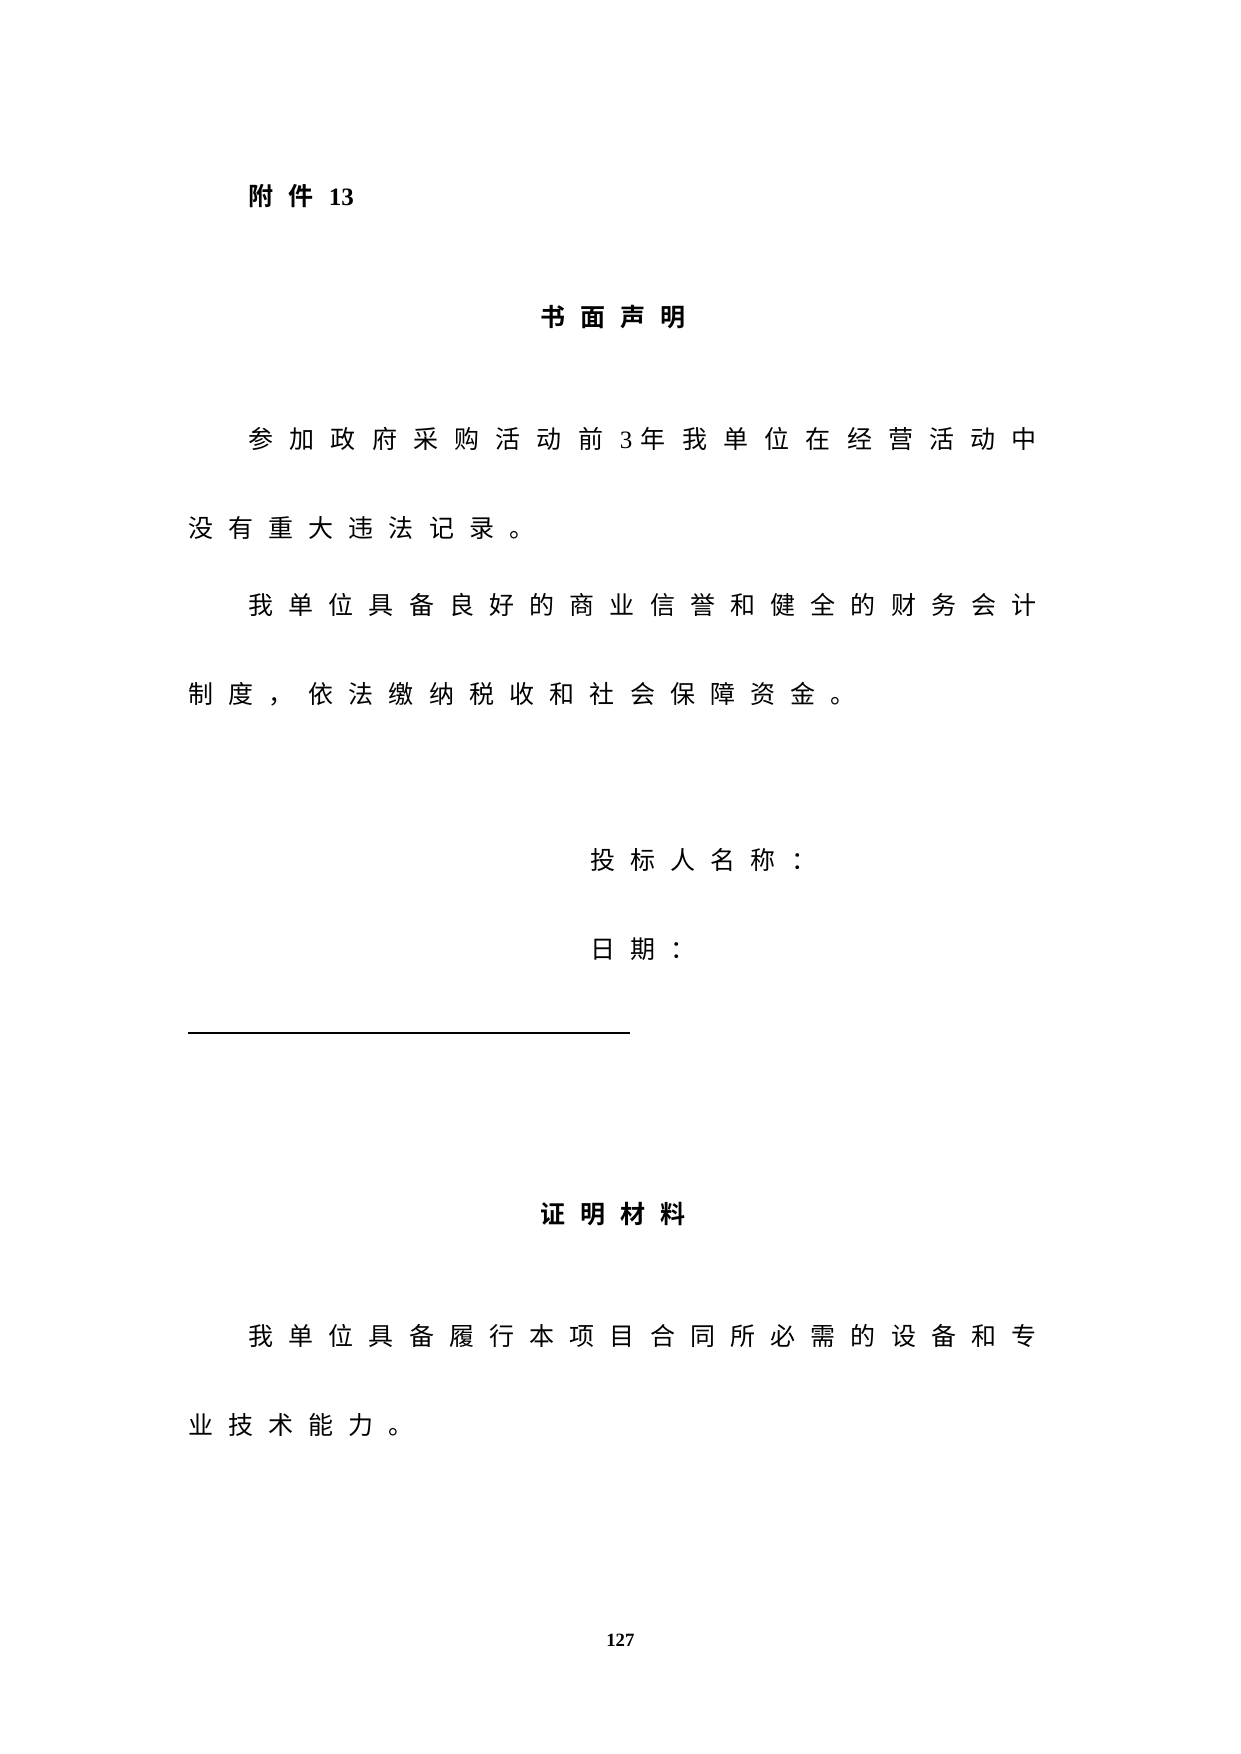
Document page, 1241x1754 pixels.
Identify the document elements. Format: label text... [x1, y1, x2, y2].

text 日期： [588, 918, 1052, 977]
text 附件13 [188, 164, 1052, 224]
text 投标人名称： [588, 829, 1052, 888]
list 参加政府采购活动前3年我单位在经营活动中没有重大违法记录。 [188, 408, 1052, 556]
list 我单位具备履行本项目合同所必需的设备和专业技术能力。 [188, 1305, 1052, 1453]
list 我单位具备良好的商业信誉和健全的财务会计制度，依法缴纳税收和社会保障资金。 [188, 574, 1052, 723]
text 书面声明 [188, 286, 1052, 345]
list 证明材料 [188, 1183, 1052, 1243]
